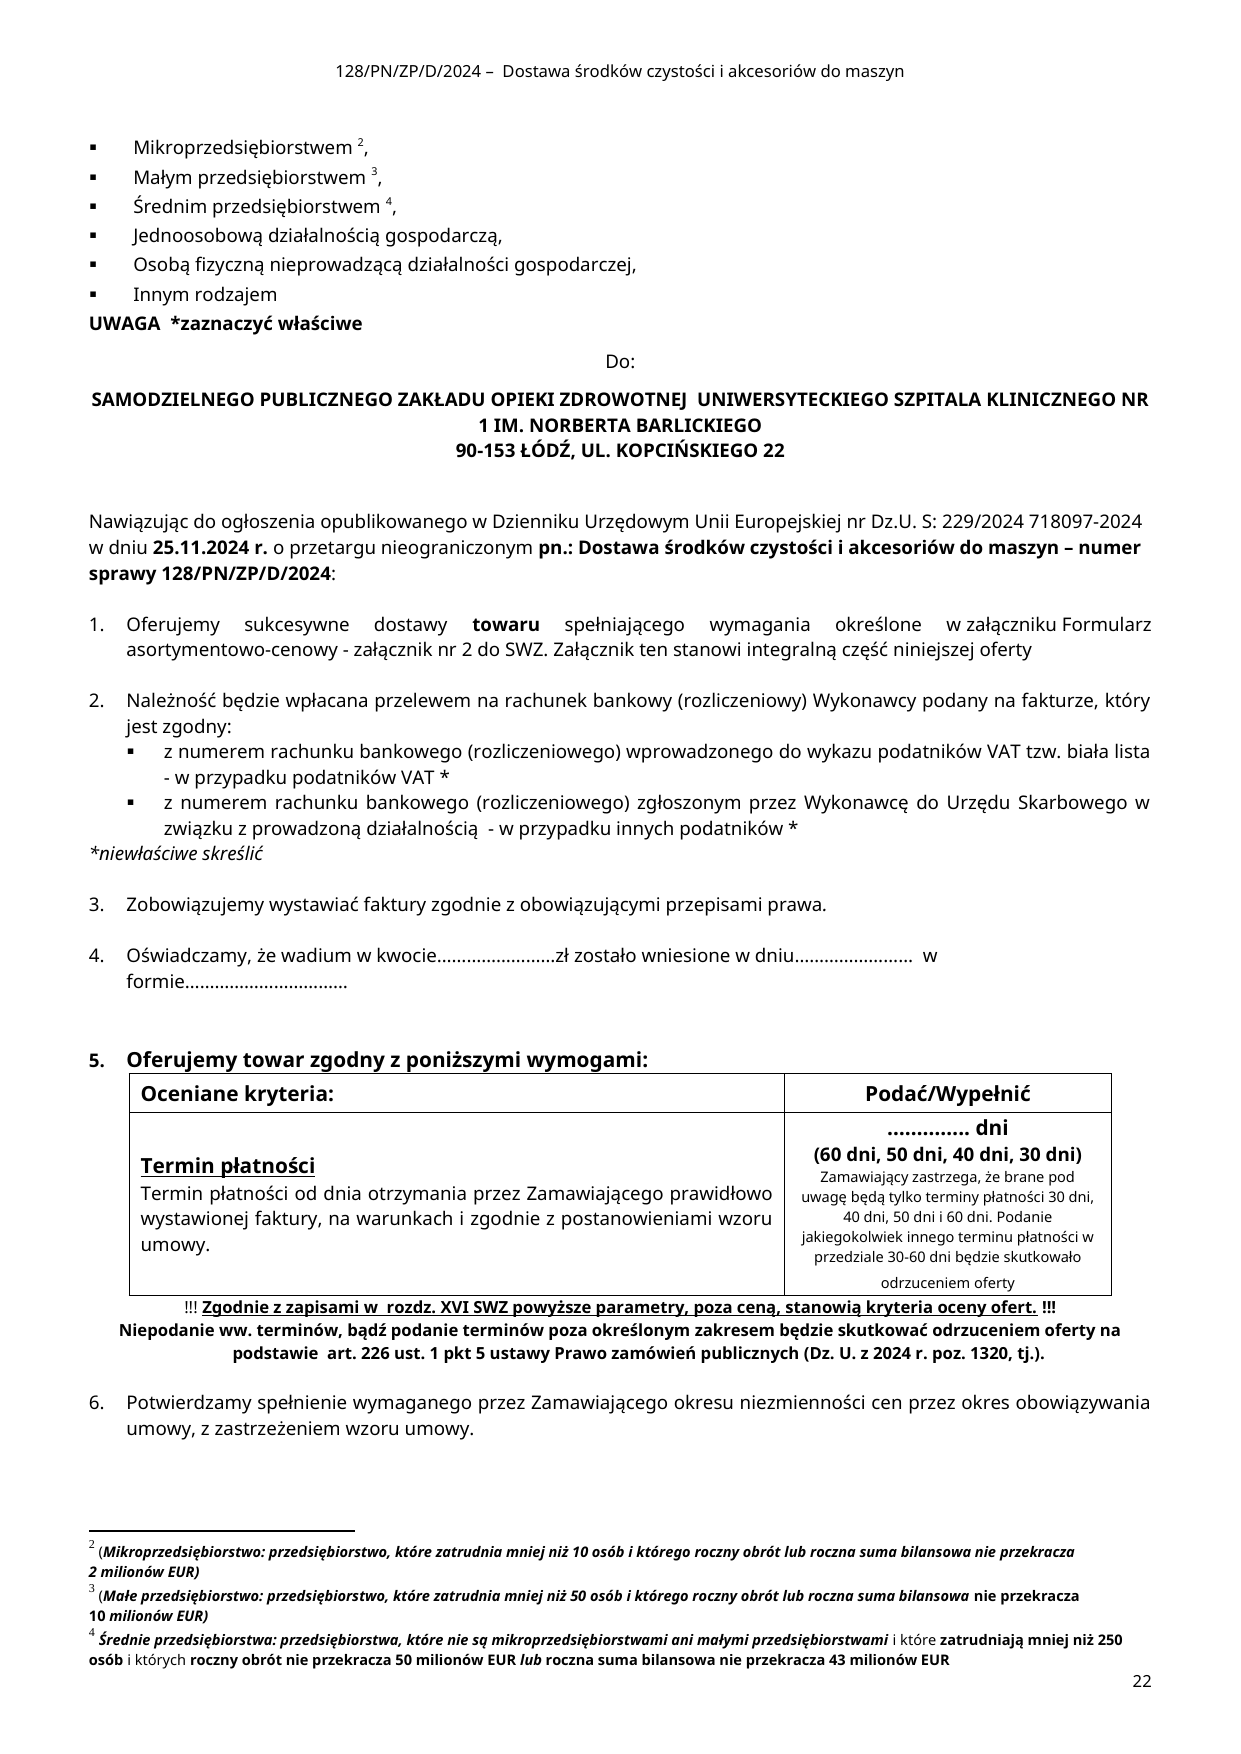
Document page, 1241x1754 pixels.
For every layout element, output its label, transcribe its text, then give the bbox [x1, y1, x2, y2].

list z numerem rachunku bankowego (rozliczeniowego) wprowadzonego do wykazu podatników VAT tzw. biała lista - w przypadku podatników VAT * [126, 738, 1152, 789]
list Osobą fizyczną nieprowadzącą działalności gospodarczej, [89, 252, 1152, 277]
text UWAGA *zaznaczyć właściwe [89, 310, 1152, 336]
list Innym rodzajem [89, 281, 1152, 307]
list Mikroprzedsiębiorstwem , [89, 135, 1152, 160]
list Potwierdzamy spełnienie wymaganego przez Zamawiającego okresu niezmienności cen przez okres obowiązywania umowy, z zastrzeżeniem wzoru umowy. [89, 1389, 1152, 1441]
text Do: [89, 348, 1152, 374]
list z numerem rachunku bankowego (rozliczeniowego) zgłoszonym przez Wykonawcę do Urzędu Skarbowego w związku z prowadzoną działalnością - w przypadku innych podatników * [126, 789, 1152, 841]
table_cell ………….. dni (60 dni, 50 dni, 40 dni, 30 dni) Zamawiający zastrzega, że brane pod uwagę będą tylko terminy płatności 30 dni, 40 dni, 50 dni i 60 dni. Podanie jakiegokolwiek innego terminu płatności w przedziale 30-60 dni będzie skutkowało odrzuceniem oferty [785, 1113, 1111, 1295]
table_cell Termin płatności Termin płatności od dnia otrzymania przez Zamawiającego prawidłowo wystawionej faktury, na warunkach i zgodnie z postanowieniami wzoru umowy. [130, 1113, 784, 1295]
list Zobowiązujemy wystawiać faktury zgodnie z obowiązującymi przepisami prawa. [89, 892, 1152, 917]
list Oferujemy towar zgodny z poniższymi wymogami: [89, 1045, 1152, 1073]
list Średnim przedsiębiorstwem , [89, 193, 1152, 219]
table_header Oceniane kryteria: [130, 1074, 784, 1112]
list Małym przedsiębiorstwem , [89, 164, 1152, 189]
list Należność będzie wpłacana przelewem na rachunek bankowy (rozliczeniowy) Wykonawcy podany na fakturze, który jest zgodny: [89, 687, 1152, 738]
text Nawiązując do ogłoszenia opublikowanego w Dzienniku Urzędowym Unii Europejskiej nr Dz.U. S: 229/2024 718097-2024 w dniu 25.11.2024 r. o przetargu nieograniczonym pn.: Dostawa środków czystości i akcesoriów do maszyn – numer sprawy 128/PN/ZP/D/2024: [89, 509, 1152, 585]
list Oferujemy sukcesywne dostawy towaru spełniającego wymagania określone w załączniku Formularz asortymentowo-cenowy - załącznik nr 2 do SWZ. Załącznik ten stanowi integralną część niniejszej oferty [89, 611, 1152, 662]
list Jednoosobową działalnością gospodarczą, [89, 222, 1152, 248]
text Niepodanie ww. terminów, bądź podanie terminów poza określonym zakresem będzie skutkować odrzuceniem oferty na podstawie art. 226 ust. 1 pkt 5 ustawy Prawo zamówień publicznych (Dz. U. z 2024 r. poz. 1320, tj.). [89, 1319, 1152, 1364]
table_header Podać/Wypełnić [785, 1074, 1111, 1112]
text !!! Zgodnie z zapisami w rozdz. XVI SWZ powyższe parametry, poza ceną, stanowią kryteria oceny ofert. !!! [89, 1296, 1152, 1319]
list Oświadczamy, że wadium w kwocie……………………zł zostało wniesione w dniu…………………… w formie…………………………… [89, 943, 1152, 994]
text *niewłaściwe skreślić [89, 841, 1152, 866]
text SAMODZIELNEGO PUBLICZNEGO ZAKŁADU OPIEKI ZDROWOTNEJ UNIWERSYTECKIEGO SZPITALA KLINICZNEGO NR 1 IM. NORBERTA BARLICKIEGO 90-153 ŁÓDŹ, UL. KOPCIŃSKIEGO 22 [89, 387, 1152, 463]
